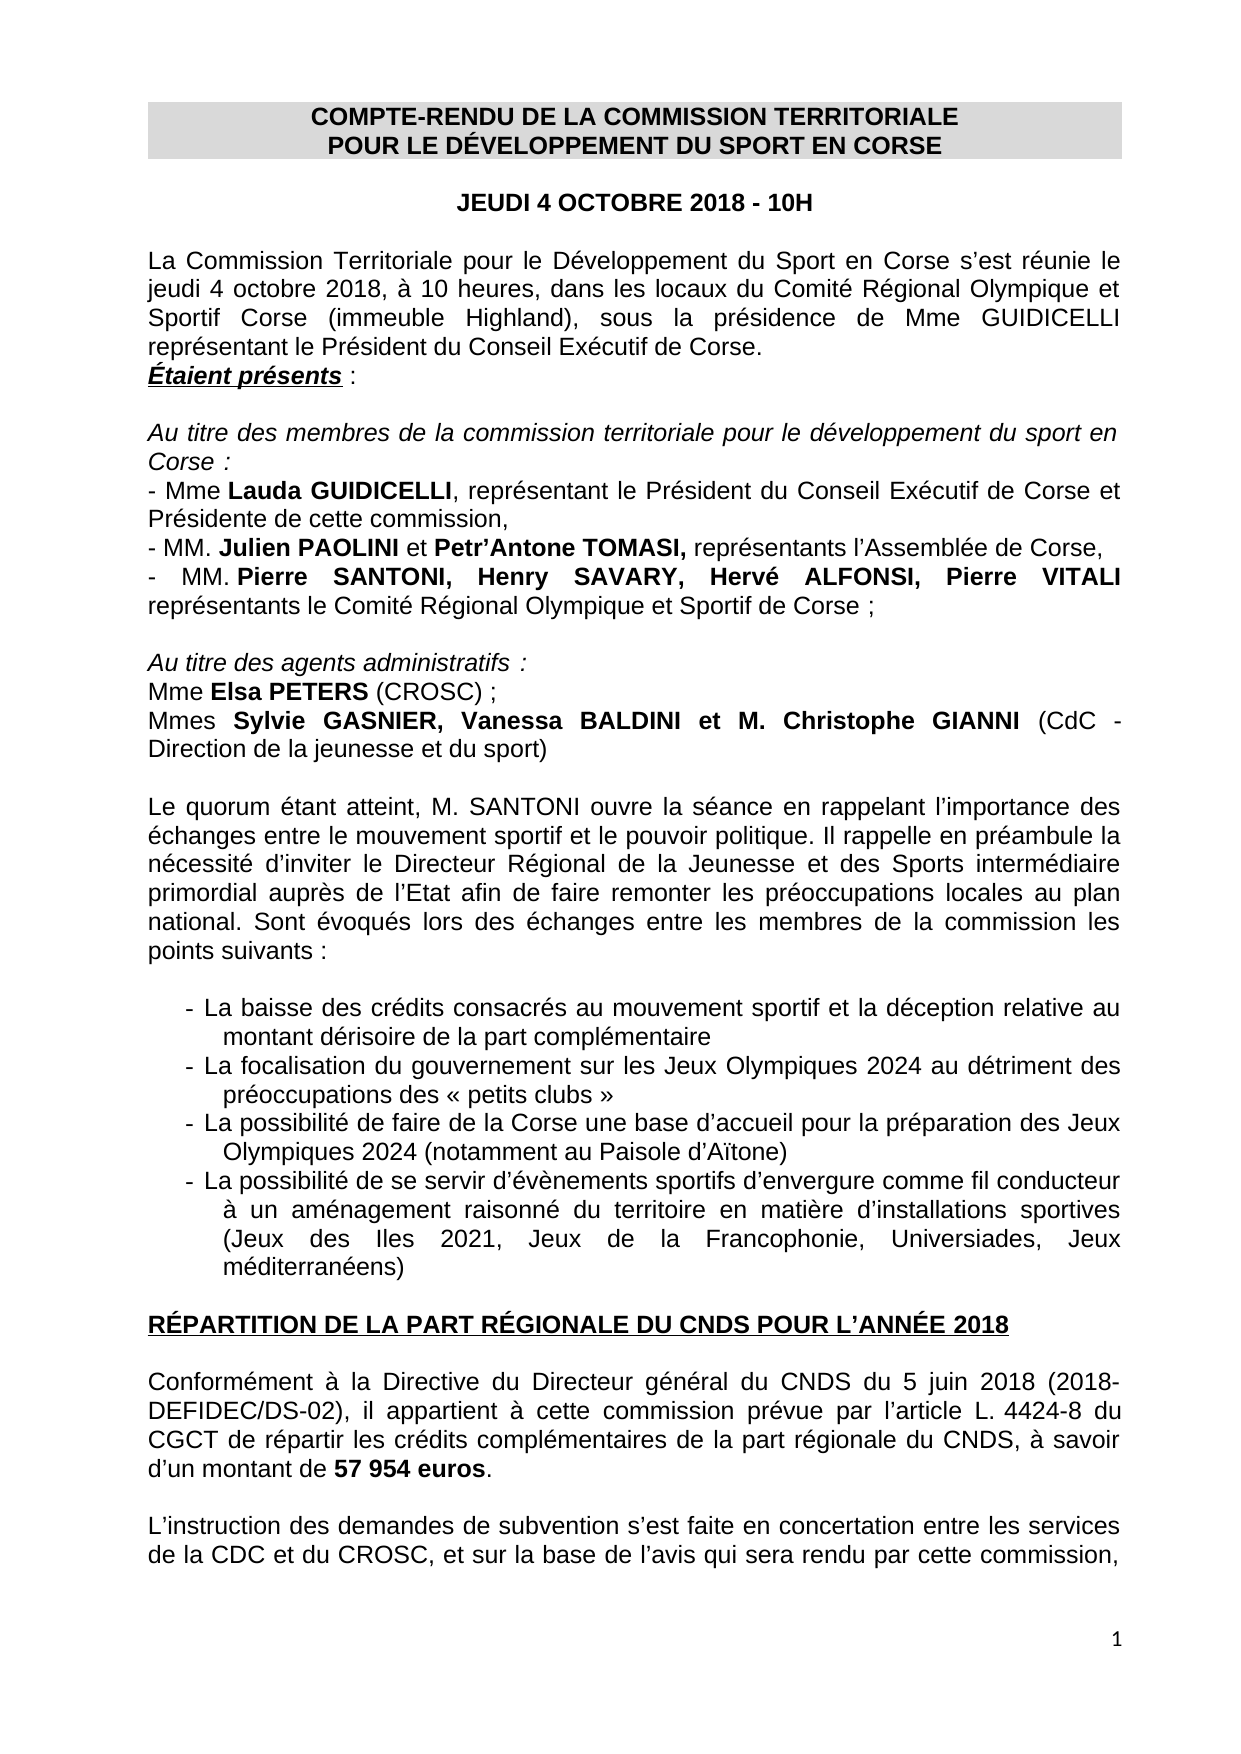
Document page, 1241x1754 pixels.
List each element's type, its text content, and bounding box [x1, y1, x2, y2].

text Étaient présents : [148, 361, 1122, 389]
text - MM. Pierre SANTONI, Henry SAVARY, Hervé ALFONSI, Pierre VITALI représentants le Comité Régional Olympique et Sportif de Corse ; [148, 562, 1122, 619]
text - Mme Lauda GUIDICELLI, représentant le Président du Conseil Exécutif de Corse et Présidente de cette commission, [148, 476, 1122, 533]
text COMPTE-RENDU DE LA COMMISSION TERRITORIALE [148, 102, 1122, 131]
text RÉPARTITION DE LA PART RÉGIONALE DU CNDS POUR L’ANNÉE 2018 [148, 1310, 1122, 1338]
text Conformément à la Directive du Directeur général du CNDS du 5 juin 2018 (2018-DEFIDEC/DS-02), il appartient à cette commission prévue par l’article L. 4424-8 du CGCT de répartir les crédits complémentaires de la part régionale du CNDS, à savoir d’un montant de 57 954 euros. [148, 1367, 1122, 1482]
text Au titre des membres de la commission territoriale pour le développement du sport en Corse : [148, 418, 1122, 476]
text Mme Elsa PETERS (CROSC) ; [148, 677, 1122, 706]
list La possibilité de se servir d’évènements sportifs d’envergure comme fil conducteur à un aménagement raisonné du territoire en matière d’installations sportives (Jeux des Iles 2021, Jeux de la Francophonie, Universiades, Jeux méditerranéens) [185, 1166, 1122, 1281]
text Le quorum étant atteint, M. SANTONI ouvre la séance en rappelant l’importance des échanges entre le mouvement sportif et le pouvoir politique. Il rappelle en préambule la nécessité d’inviter le Directeur Régional de la Jeunesse et des Sports intermédiaire primordial auprès de l’Etat afin de faire remonter les préoccupations locales au plan national. Sont évoqués lors des échanges entre les membres de la commission les points suivants : [148, 792, 1122, 964]
text POUR LE DÉVELOPPEMENT DU SPORT EN CORSE [148, 131, 1122, 159]
text Au titre des agents administratifs : [148, 648, 1122, 677]
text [148, 1511, 1122, 1568]
list La possibilité de faire de la Corse une base d’accueil pour la préparation des Jeux Olympiques 2024 (notamment au Paisole d’Aïtone) [185, 1108, 1122, 1166]
text - MM. Julien PAOLINI et Petr’Antone TOMASI, représentants l’Assemblée de Corse, [148, 533, 1122, 562]
text La Commission Territoriale pour le Développement du Sport en Corse s’est réunie le jeudi 4 octobre 2018, à 10 heures, dans les locaux du Comité Régional Olympique et Sportif Corse (immeuble Highland), sous la présidence de Mme GUIDICELLI représentant le Président du Conseil Exécutif de Corse. [148, 246, 1122, 361]
list La focalisation du gouvernement sur les Jeux Olympiques 2024 au détriment des préoccupations des « petits clubs » [185, 1051, 1122, 1108]
text JEUDI 4 OCTOBRE 2018 - 10H [148, 188, 1122, 217]
text Mmes Sylvie GASNIER, Vanessa BALDINI et M. Christophe GIANNI (CdC - Direction de la jeunesse et du sport) [148, 706, 1122, 763]
list La baisse des crédits consacrés au mouvement sportif et la déception relative au montant dérisoire de la part complémentaire [185, 993, 1122, 1051]
